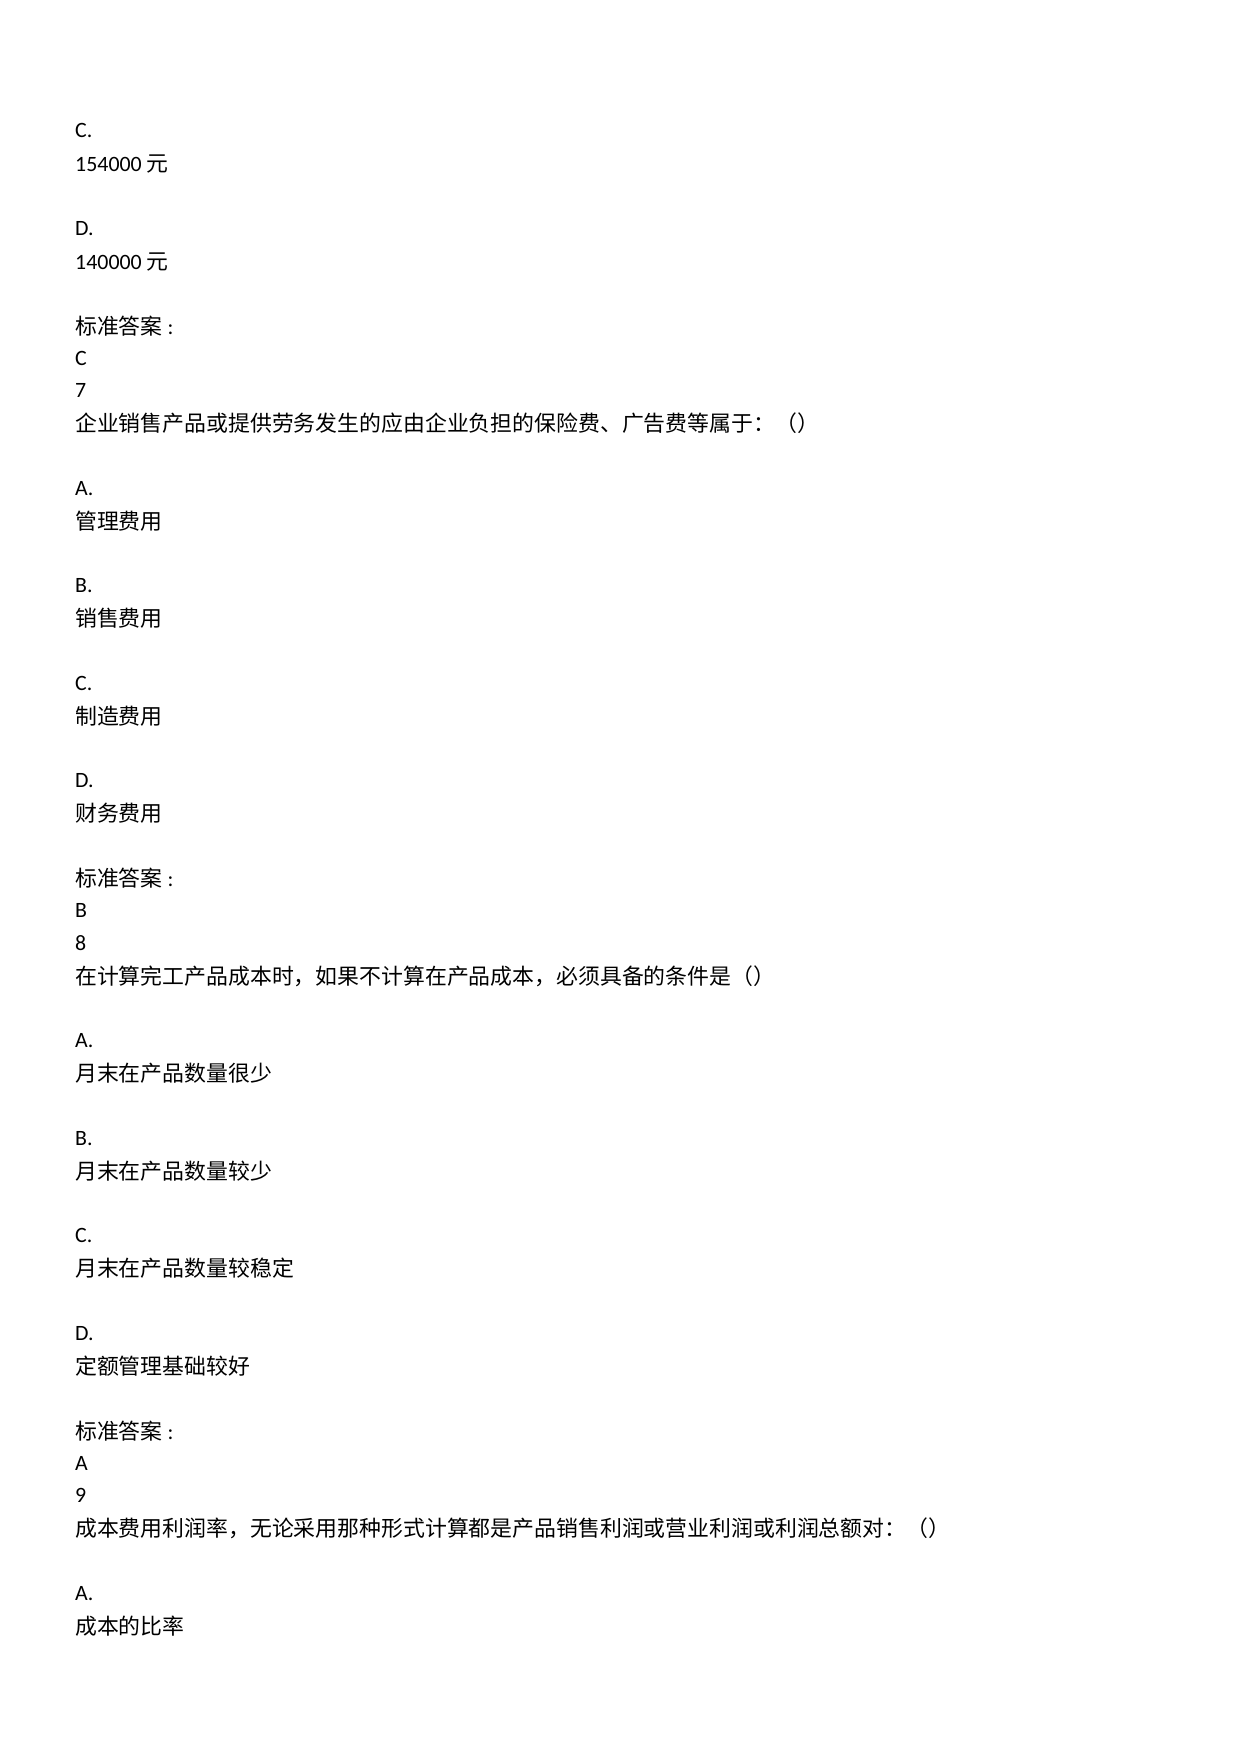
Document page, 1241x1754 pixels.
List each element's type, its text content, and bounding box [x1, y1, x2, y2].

text 制造费用 [75, 698, 1165, 731]
text A [75, 1446, 1165, 1478]
text C. [75, 1218, 1165, 1251]
text D. [75, 211, 1165, 243]
text 154000元 [75, 146, 1165, 178]
text C. [75, 113, 1165, 146]
text 财务费用 [75, 796, 1165, 828]
text 定额管理基础较好 [75, 1348, 1165, 1381]
text B [75, 893, 1165, 926]
text 在计算完工产品成本时，如果不计算在产品成本，必须具备的条件是（） [75, 958, 1165, 991]
text D. [75, 763, 1165, 796]
text 8 [75, 926, 1165, 958]
text 企业销售产品或提供劳务发生的应由企业负担的保险费、广告费等属于：（） [75, 406, 1165, 438]
text A. [75, 1023, 1165, 1056]
text 月末在产品数量很少 [75, 1056, 1165, 1088]
text 销售费用 [75, 601, 1165, 633]
text 7 [75, 373, 1165, 406]
text 标准答案 : [75, 1413, 1165, 1446]
text A. [75, 471, 1165, 503]
text 成本的比率 [75, 1608, 1165, 1641]
text B. [75, 1121, 1165, 1153]
text A. [75, 1576, 1165, 1608]
text B. [75, 568, 1165, 601]
text 9 [75, 1478, 1165, 1511]
text 月末在产品数量较少 [75, 1153, 1165, 1186]
text 标准答案 : [75, 308, 1165, 341]
text C. [75, 666, 1165, 698]
text 管理费用 [75, 503, 1165, 536]
text 标准答案 : [75, 861, 1165, 893]
text C [75, 341, 1165, 373]
text 月末在产品数量较稳定 [75, 1251, 1165, 1283]
text 成本费用利润率，无论采用那种形式计算都是产品销售利润或营业利润或利润总额对：（） [75, 1511, 1165, 1543]
text 140000元 [75, 243, 1165, 276]
text D. [75, 1316, 1165, 1348]
